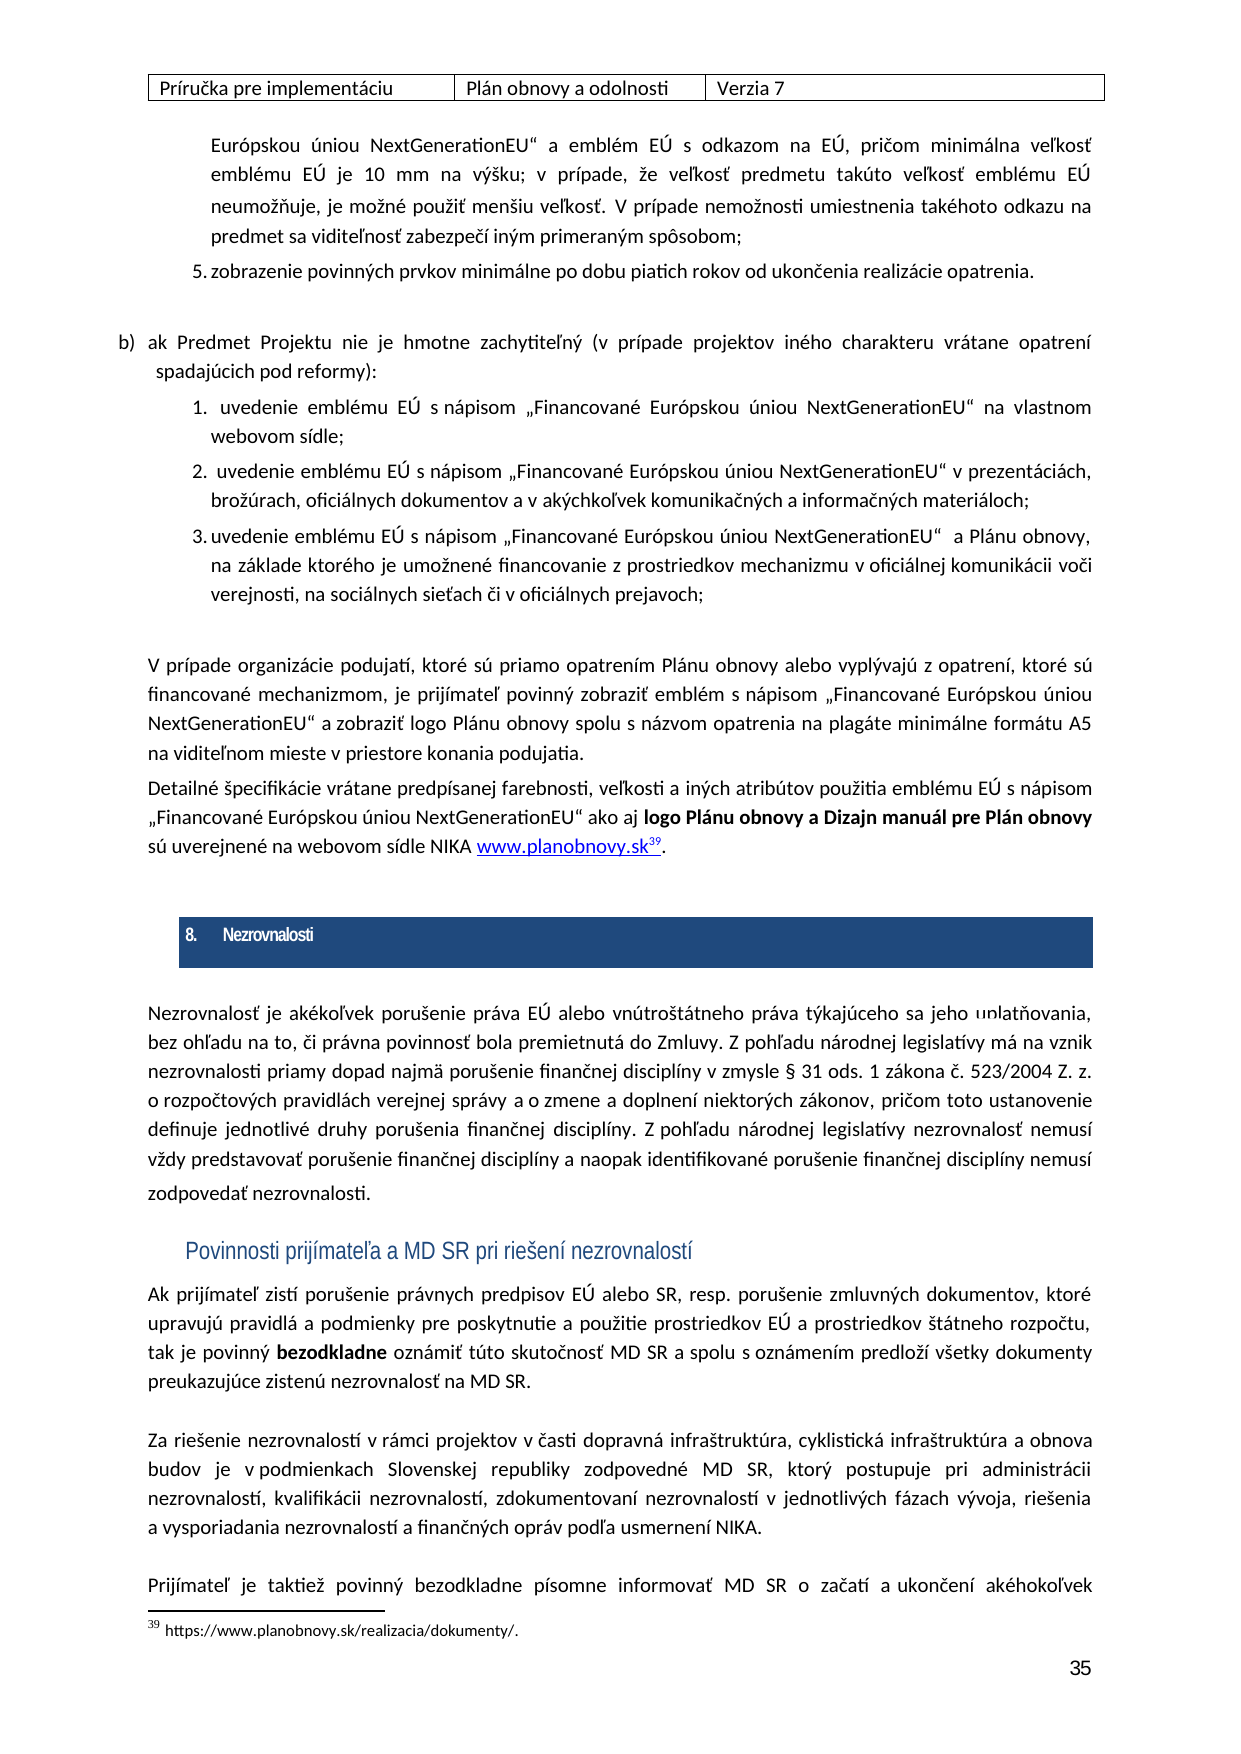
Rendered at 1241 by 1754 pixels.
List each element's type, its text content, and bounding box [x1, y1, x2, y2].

list zobrazenie povinných prvkov minimálne po dobu piatich rokov od ukončenia realizácie opatrenia. [192, 258, 1093, 284]
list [192, 132, 1093, 248]
text Nezrovnalosť je akékoľvek porušenie práva EÚ alebo vnútroštátneho práva týkajúceho sa jeho uplatňovania, bez ohľadu na to, či právna povinnosť bola premietnutá do Zmluvy. Z pohľadu národnej legislatívy má na vznik nezrovnalosti priamy dopad najmä porušenie finančnej disciplíny v zmysle § 31 ods. 1 zákona č. 523/2004 Z. z. o rozpočtových pravidlách verejnej správy a o zmene a doplnení niektorých zákonov, pričom toto ustanovenie definuje jednotlivé druhy porušenia finančnej disciplíny. Z pohľadu národnej legislatívy nezrovnalosť nemusí vždy predstavovať porušenie finančnej disciplíny a naopak identifikované porušenie finančnej disciplíny nemusí zodpovedať nezrovnalosti. [148, 1000, 1093, 1206]
text V prípade organizácie podujatí, ktoré sú priamo opatrením Plánu obnovy alebo vyplývajú z opatrení, ktoré sú financované mechanizmom, je prijímateľ povinný zobraziť emblém s nápisom „Financované Európskou úniou NextGenerationEU“ a zobraziť logo Plánu obnovy spolu s názvom opatrenia na plagáte minimálne formátu A5 na viditeľnom mieste v priestore konania podujatia. [148, 652, 1093, 765]
list ak Predmet Projektu nie je hmotne zachytiteľný (v prípade projektov iného charakteru vrátane opatrení spadajúcich pod reformy): [118, 329, 1093, 384]
subtitle Povinnosti prijímateľa a MD SR pri riešení nezrovnalostí [185, 1236, 1093, 1264]
list uvedenie emblému EÚ s nápisom „Financované Európskou úniou NextGenerationEU“ v prezentáciách, brožúrach, oficiálnych dokumentov a v akýchkoľvek komunikačných a informačných materiáloch; [192, 458, 1093, 513]
list uvedenie emblému EÚ s nápisom „Financované Európskou úniou NextGenerationEU“ na vlastnom webovom sídle; [192, 394, 1093, 448]
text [148, 1573, 1093, 1598]
list uvedenie emblému EÚ s nápisom „Financované Európskou úniou NextGenerationEU“ a Plánu obnovy, na základe ktorého je umožnené financovanie z prostriedkov mechanizmu v oficiálnej komunikácii voči verejnosti, na sociálnych sieťach či v oficiálnych prejavoch; [192, 523, 1093, 607]
text Ak prijímateľ zistí porušenie právnych predpisov EÚ alebo SR, resp. porušenie zmluvných dokumentov, ktoré upravujú pravidlá a podmienky pre poskytnutie a použitie prostriedkov EÚ a prostriedkov štátneho rozpočtu, tak je povinný bezodkladne oznámiť túto skutočnosť MD SR a spolu s oznámením predloží všetky dokumenty preukazujúce zistenú nezrovnalosť na MD SR. [148, 1281, 1093, 1394]
subtitle Nezrovnalosti [179, 917, 1093, 968]
text Detailné špecifikácie vrátane predpísanej farebnosti, veľkosti a iných atribútov použitia emblému EÚ s nápisom „Financované Európskou úniou NextGenerationEU“ ako aj logo Plánu obnovy a Dizajn manuál pre Plán obnovy sú uverejnené na webovom sídle NIKA www.planobnovy.sk. [148, 775, 1093, 859]
text Za riešenie nezrovnalostí v rámci projektov v časti dopravná infraštruktúra, cyklistická infraštruktúra a obnova budov je v podmienkach Slovenskej republiky zodpovedné MD SR, ktorý postupuje pri administrácii nezrovnalostí, kvalifikácii nezrovnalostí, zdokumentovaní nezrovnalostí v jednotlivých fázach vývoja, riešenia a vysporiadania nezrovnalostí a finančných opráv podľa usmernení NIKA. [148, 1427, 1093, 1540]
